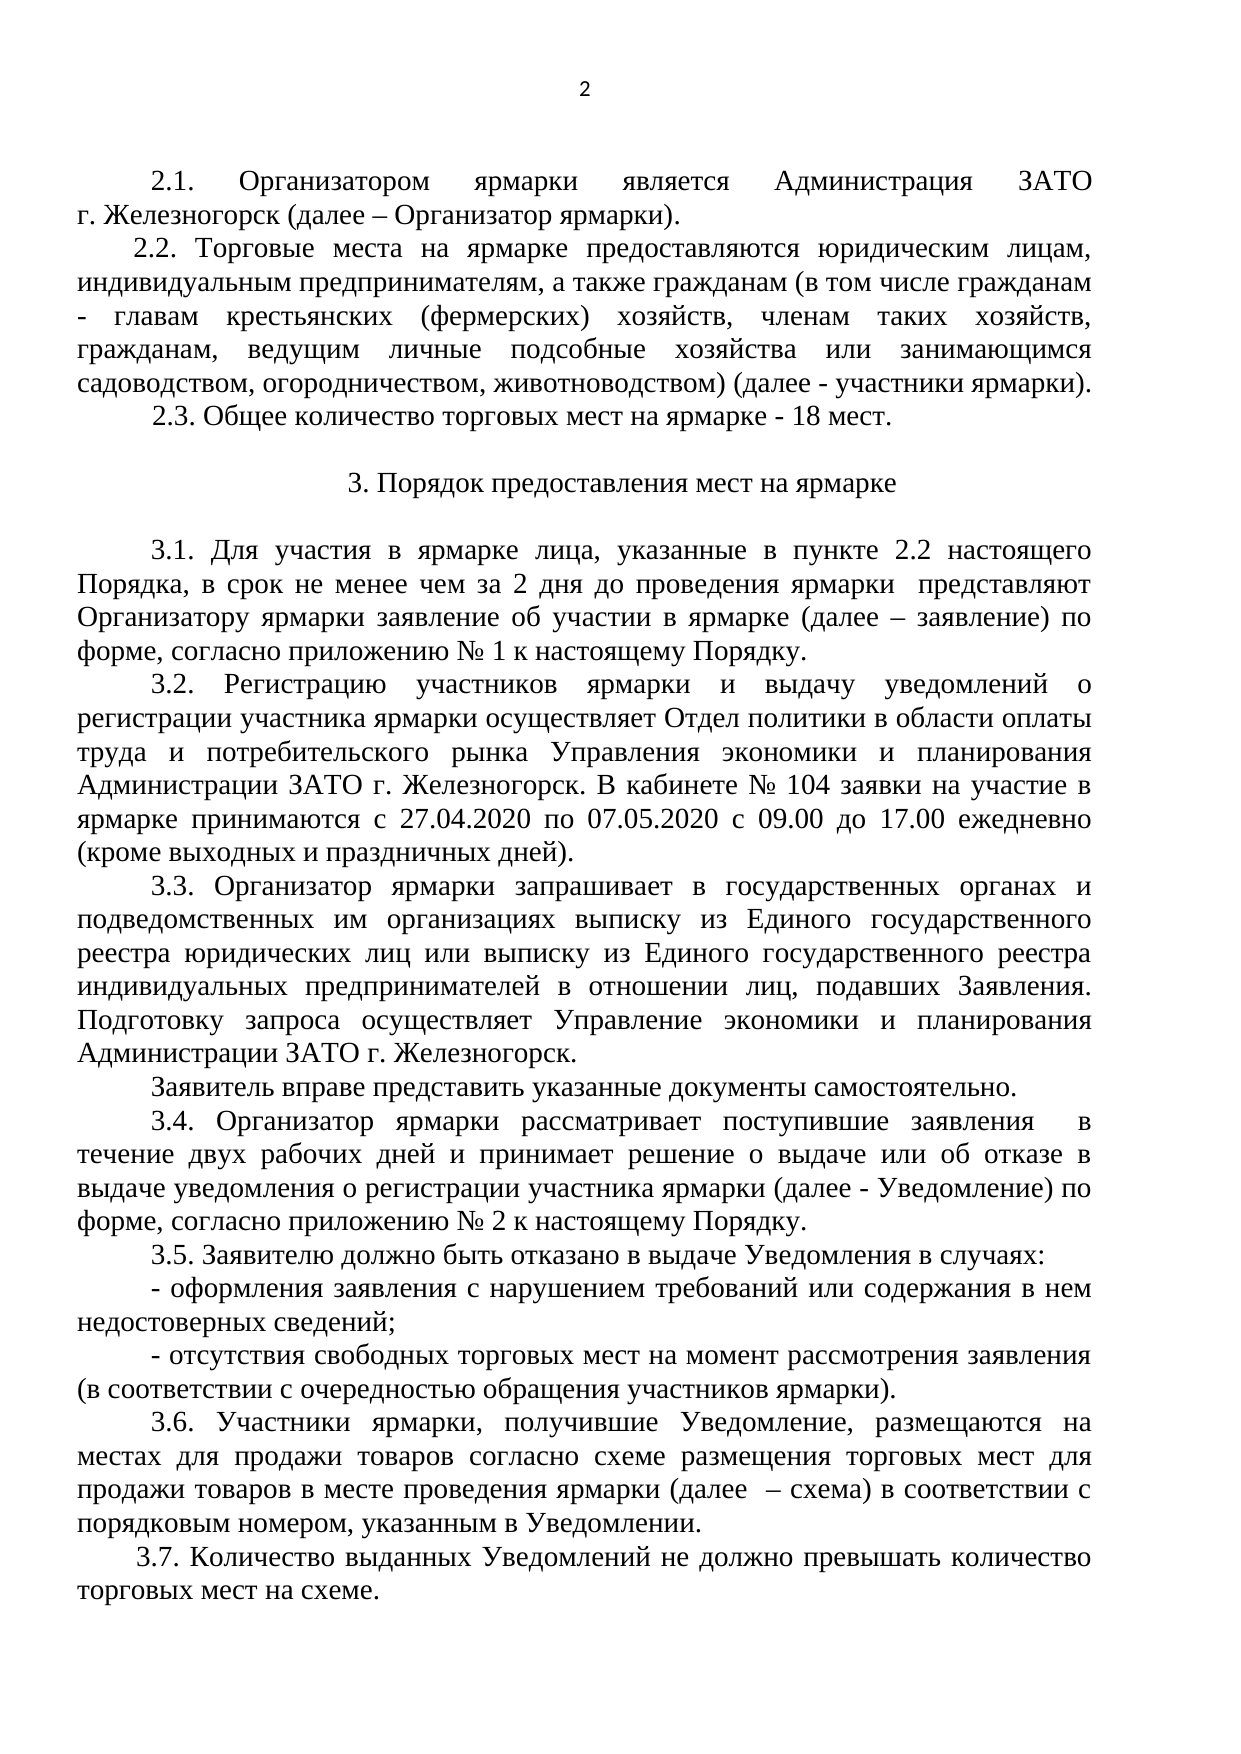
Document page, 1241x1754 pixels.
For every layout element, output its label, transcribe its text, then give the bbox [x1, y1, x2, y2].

text 3.3. Организатор ярмарки запрашивает в государственных органах и подведомственных им организациях выписку из Единого государственного реестра юридических лиц или выписку из Единого государственного реестра индивидуальных предпринимателей в отношении лиц, подавших Заявления. Подготовку запроса осуществляет Управление экономики и планирования Администрации ЗАТО г. Железногорск. [77, 868, 1092, 1069]
text 2.3. Общее количество торговых мест на ярмарке - 18 мест. [77, 398, 1092, 432]
text 3.6. Участники ярмарки, получившие Уведомление, размещаются на местах для продажи товаров согласно схеме размещения торговых мест для продажи товаров в месте проведения ярмарки (далее – схема) в соответствии с порядковым номером, указанным в Уведомлении. [77, 1404, 1092, 1539]
text 3.4. Организатор ярмарки рассматривает поступившие заявления в течение двух рабочих дней и принимает решение о выдаче или об отказе в выдаче уведомления о регистрации участника ярмарки (далее - Уведомление) по форме, согласно приложению № 2 к настоящему Порядку. [77, 1103, 1092, 1237]
list 3. Порядок предоставления мест на ярмарке [152, 465, 1092, 499]
text 2.1. Организатором ярмарки является Администрация ЗАТО г. Железногорск (далее – Организатор ярмарки). [77, 163, 1092, 231]
text - отсутствия свободных торговых мест на момент рассмотрения заявления (в соответствии с очередностью обращения участников ярмарки). [77, 1337, 1092, 1404]
text - оформления заявления с нарушением требований или содержания в нем недостоверных сведений; [77, 1270, 1092, 1337]
text 3.5. Заявителю должно быть отказано в выдаче Уведомления в случаях: [77, 1237, 1092, 1270]
text 3.7. Количество выданных Уведомлений не должно превышать количество торговых мест на схеме. [77, 1539, 1092, 1606]
text Заявитель вправе представить указанные документы самостоятельно. [77, 1069, 1092, 1103]
text 3.2. Регистрацию участников ярмарки и выдачу уведомлений о регистрации участника ярмарки осуществляет Отдел политики в области оплаты труда и потребительского рынка Управления экономики и планирования Администрации ЗАТО г. Железногорск. В кабинете № 104 заявки на участие в ярмарке принимаются с 27.04.2020 по 07.05.2020 с 09.00 до 17.00 ежедневно (кроме выходных и праздничных дней). [77, 667, 1092, 868]
text 2.2. Торговые места на ярмарке предоставляются юридическим лицам, индивидуальным предпринимателям, а также гражданам (в том числе гражданам - главам крестьянских (фермерских) хозяйств, членам таких хозяйств, гражданам, ведущим личные подсобные хозяйства или занимающимся садоводством, огородничеством, животноводством) (далее - участники ярмарки). [77, 231, 1092, 398]
text 3.1. Для участия в ярмарке лица, указанные в пункте 2.2 настоящего Порядка, в срок не менее чем за 2 дня до проведения ярмарки представляют Организатору ярмарки заявление об участии в ярмарке (далее – заявление) по форме, согласно приложению № 1 к настоящему Порядку. [77, 532, 1092, 667]
